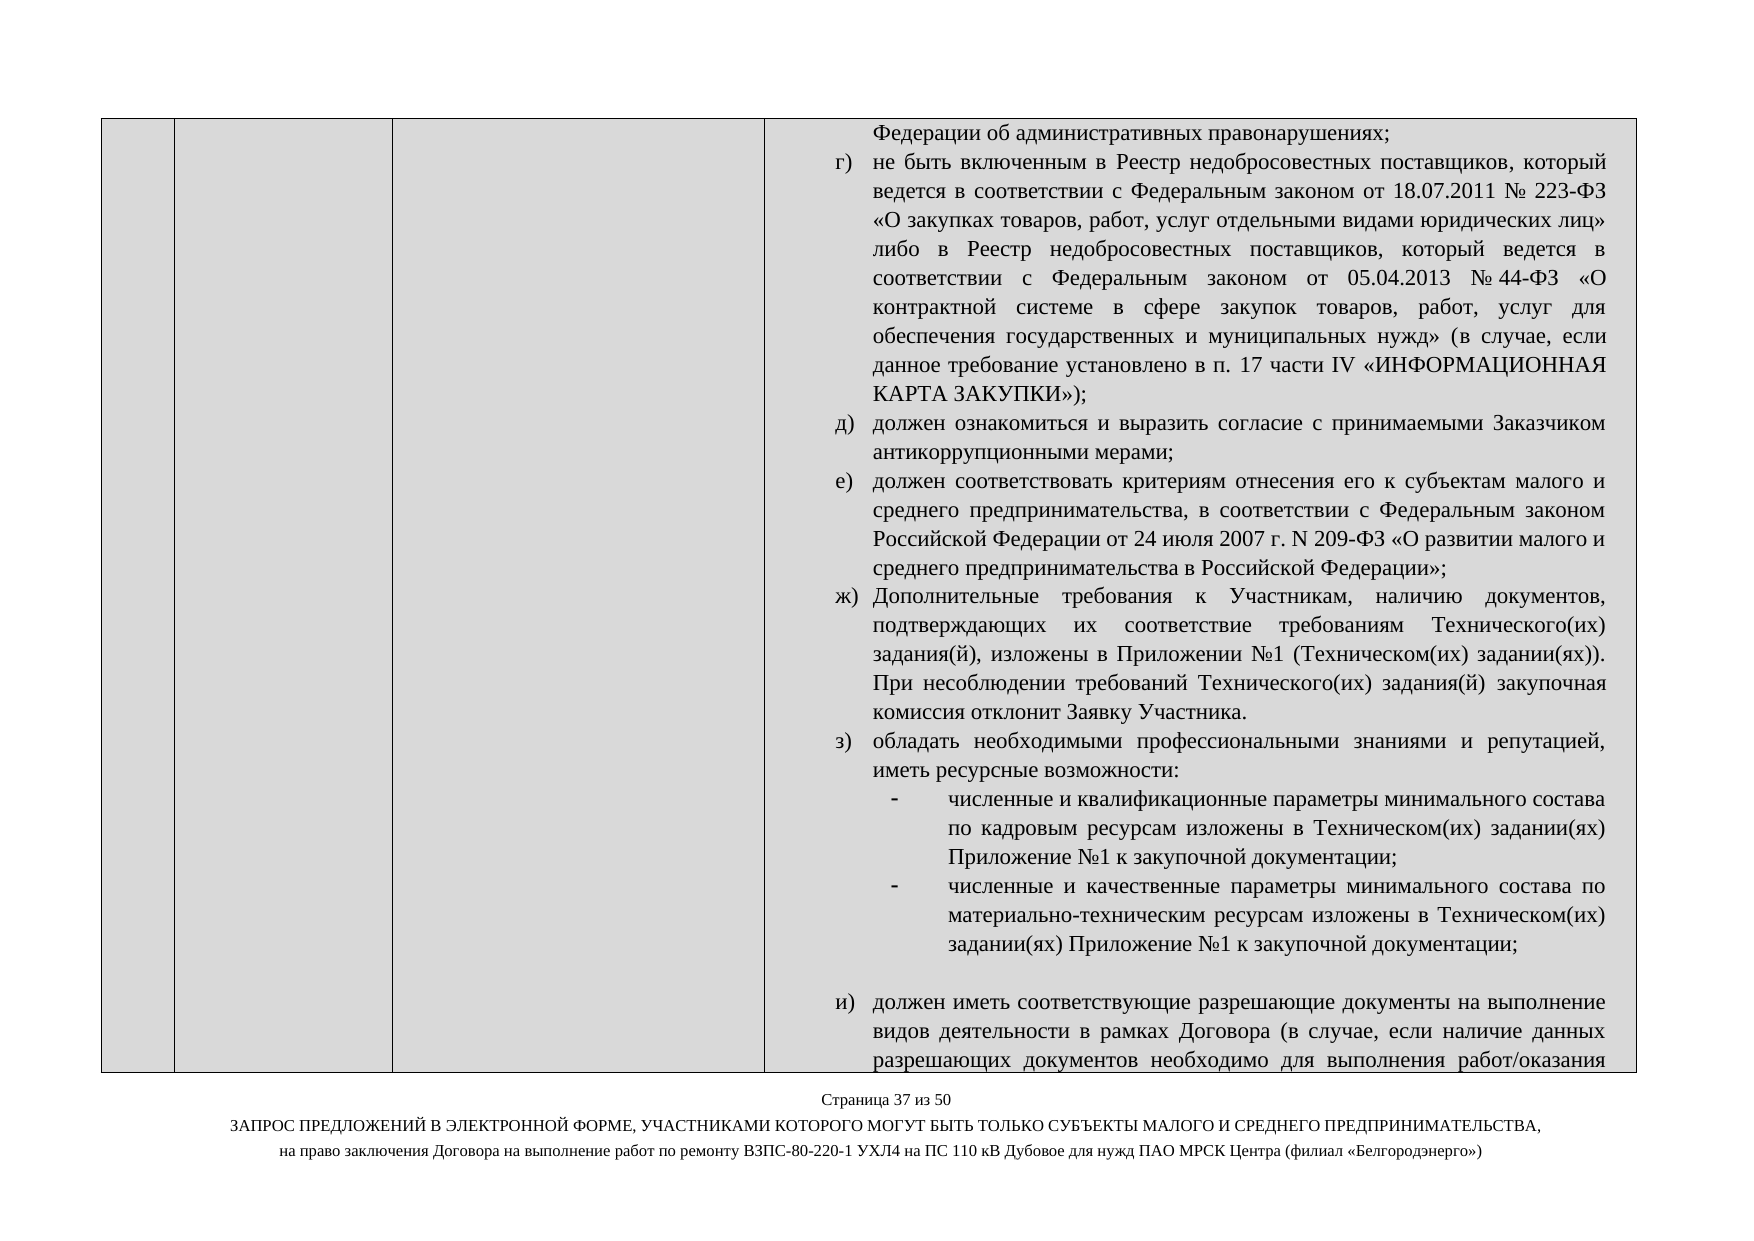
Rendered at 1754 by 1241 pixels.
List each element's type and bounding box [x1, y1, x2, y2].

table_cell [393, 119, 764, 1072]
table_cell [102, 119, 174, 1072]
table_cell [765, 119, 1636, 1072]
table_cell [175, 119, 392, 1072]
